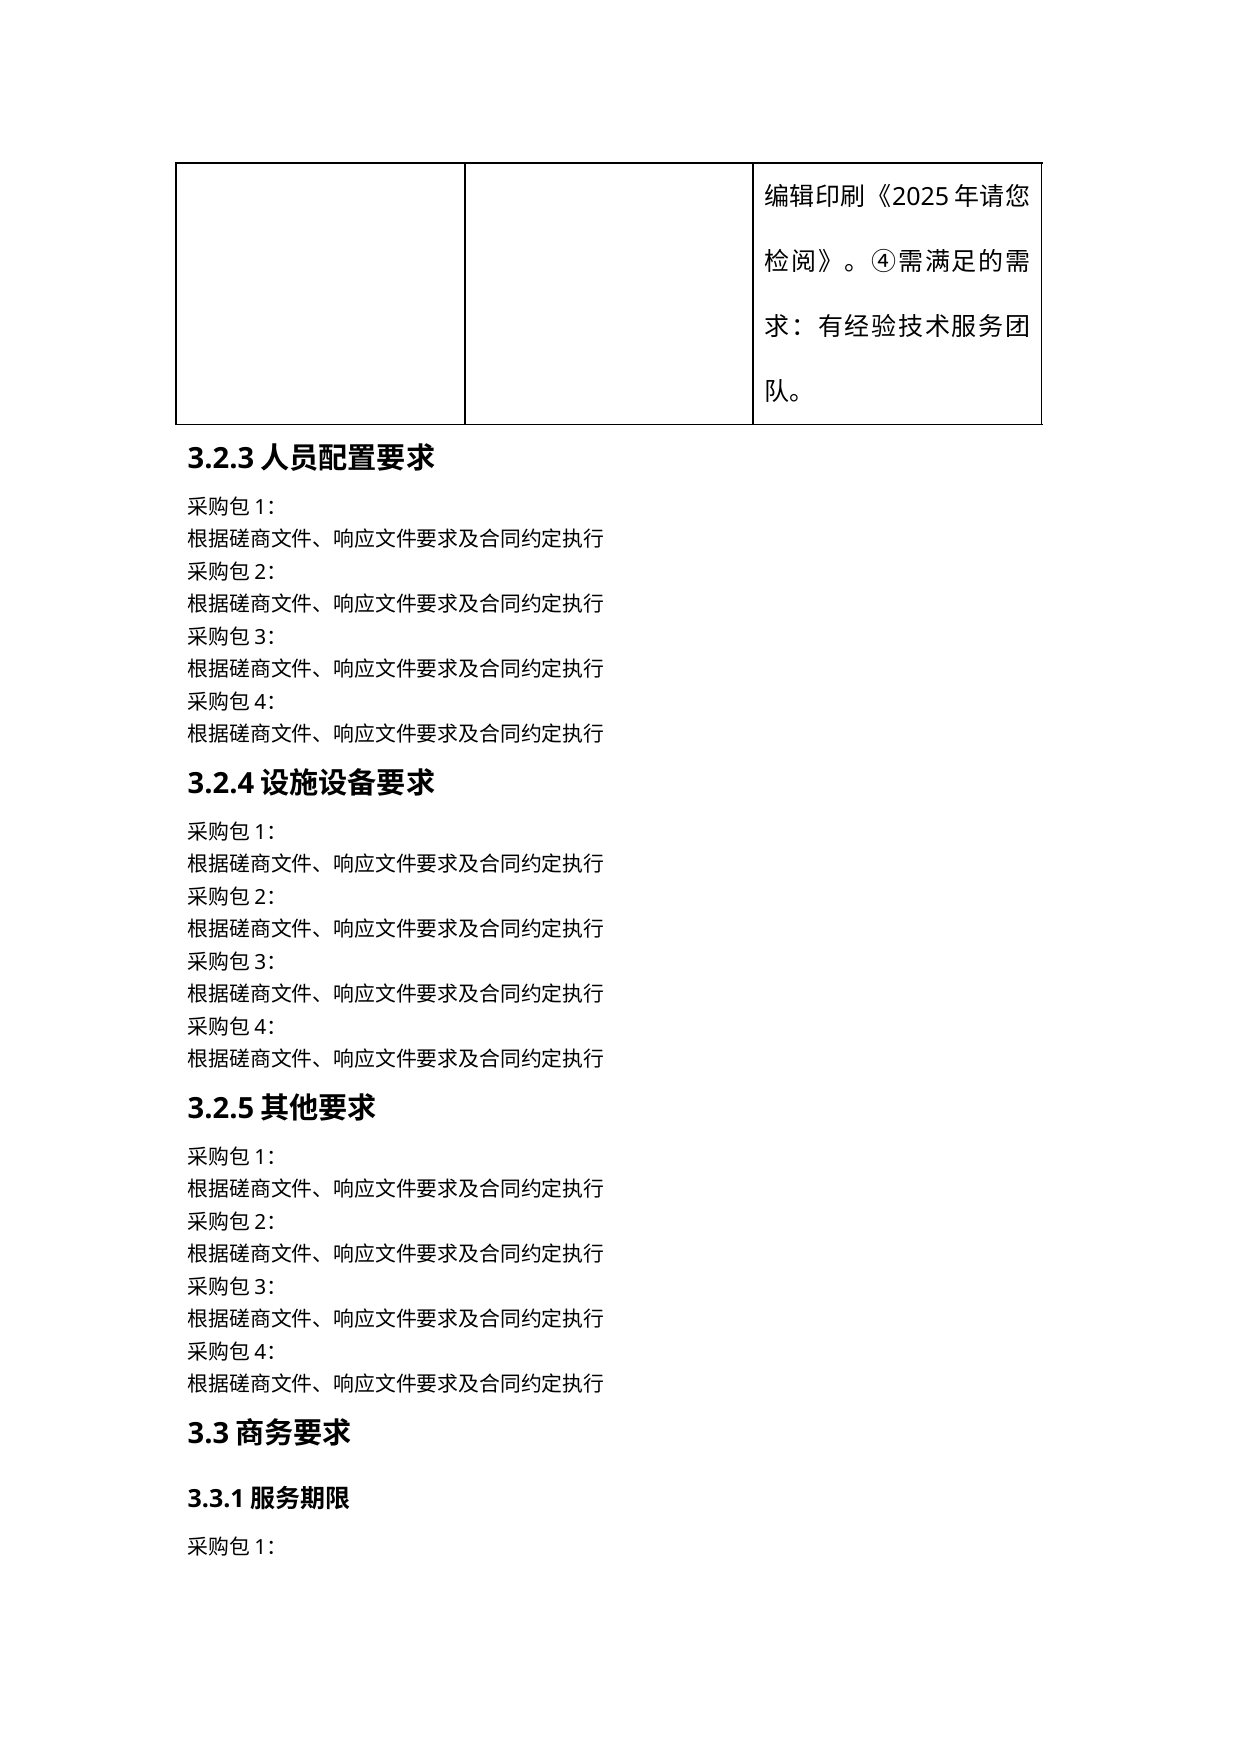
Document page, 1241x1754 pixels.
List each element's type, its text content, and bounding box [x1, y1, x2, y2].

text 3.2.5其他要求 [187, 1075, 1053, 1140]
text 根据磋商文件、响应文件要求及合同约定执行 [187, 1238, 1053, 1270]
text 根据磋商文件、响应文件要求及合同约定执行 [187, 1303, 1053, 1335]
text 采购包2： [187, 880, 1053, 913]
text 采购包1： [187, 1530, 1053, 1563]
text 采购包4： [187, 1010, 1053, 1043]
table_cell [754, 164, 1041, 423]
text 根据磋商文件、响应文件要求及合同约定执行 [187, 1043, 1053, 1075]
text 根据磋商文件、响应文件要求及合同约定执行 [187, 653, 1053, 685]
text 根据磋商文件、响应文件要求及合同约定执行 [187, 1173, 1053, 1205]
table_cell 1 [177, 164, 464, 423]
text 根据磋商文件、响应文件要求及合同约定执行 [187, 1368, 1053, 1400]
text 根据磋商文件、响应文件要求及合同约定执行 [187, 523, 1053, 555]
text 采购包3： [187, 620, 1053, 653]
text 采购包4： [187, 1335, 1053, 1368]
text 采购包4： [187, 685, 1053, 718]
text 3.2.4设施设备要求 [187, 750, 1053, 815]
text 根据磋商文件、响应文件要求及合同约定执行 [187, 848, 1053, 880]
text 采购包2： [187, 555, 1053, 588]
text 根据磋商文件、响应文件要求及合同约定执行 [187, 588, 1053, 620]
text 3.2.3人员配置要求 [187, 425, 1053, 490]
text 采购包1： [187, 490, 1053, 523]
text 采购包3： [187, 1270, 1053, 1303]
text 采购包2： [187, 1205, 1053, 1238]
text 采购包3： [187, 945, 1053, 978]
text 采购包1： [187, 815, 1053, 848]
text 采购包1： [187, 1140, 1053, 1173]
table_cell [466, 164, 752, 423]
text 根据磋商文件、响应文件要求及合同约定执行 [187, 718, 1053, 750]
text 根据磋商文件、响应文件要求及合同约定执行 [187, 913, 1053, 945]
text 根据磋商文件、响应文件要求及合同约定执行 [187, 978, 1053, 1010]
text 3.3商务要求 [187, 1400, 1053, 1465]
text 3.3.1服务期限 [187, 1465, 1053, 1530]
